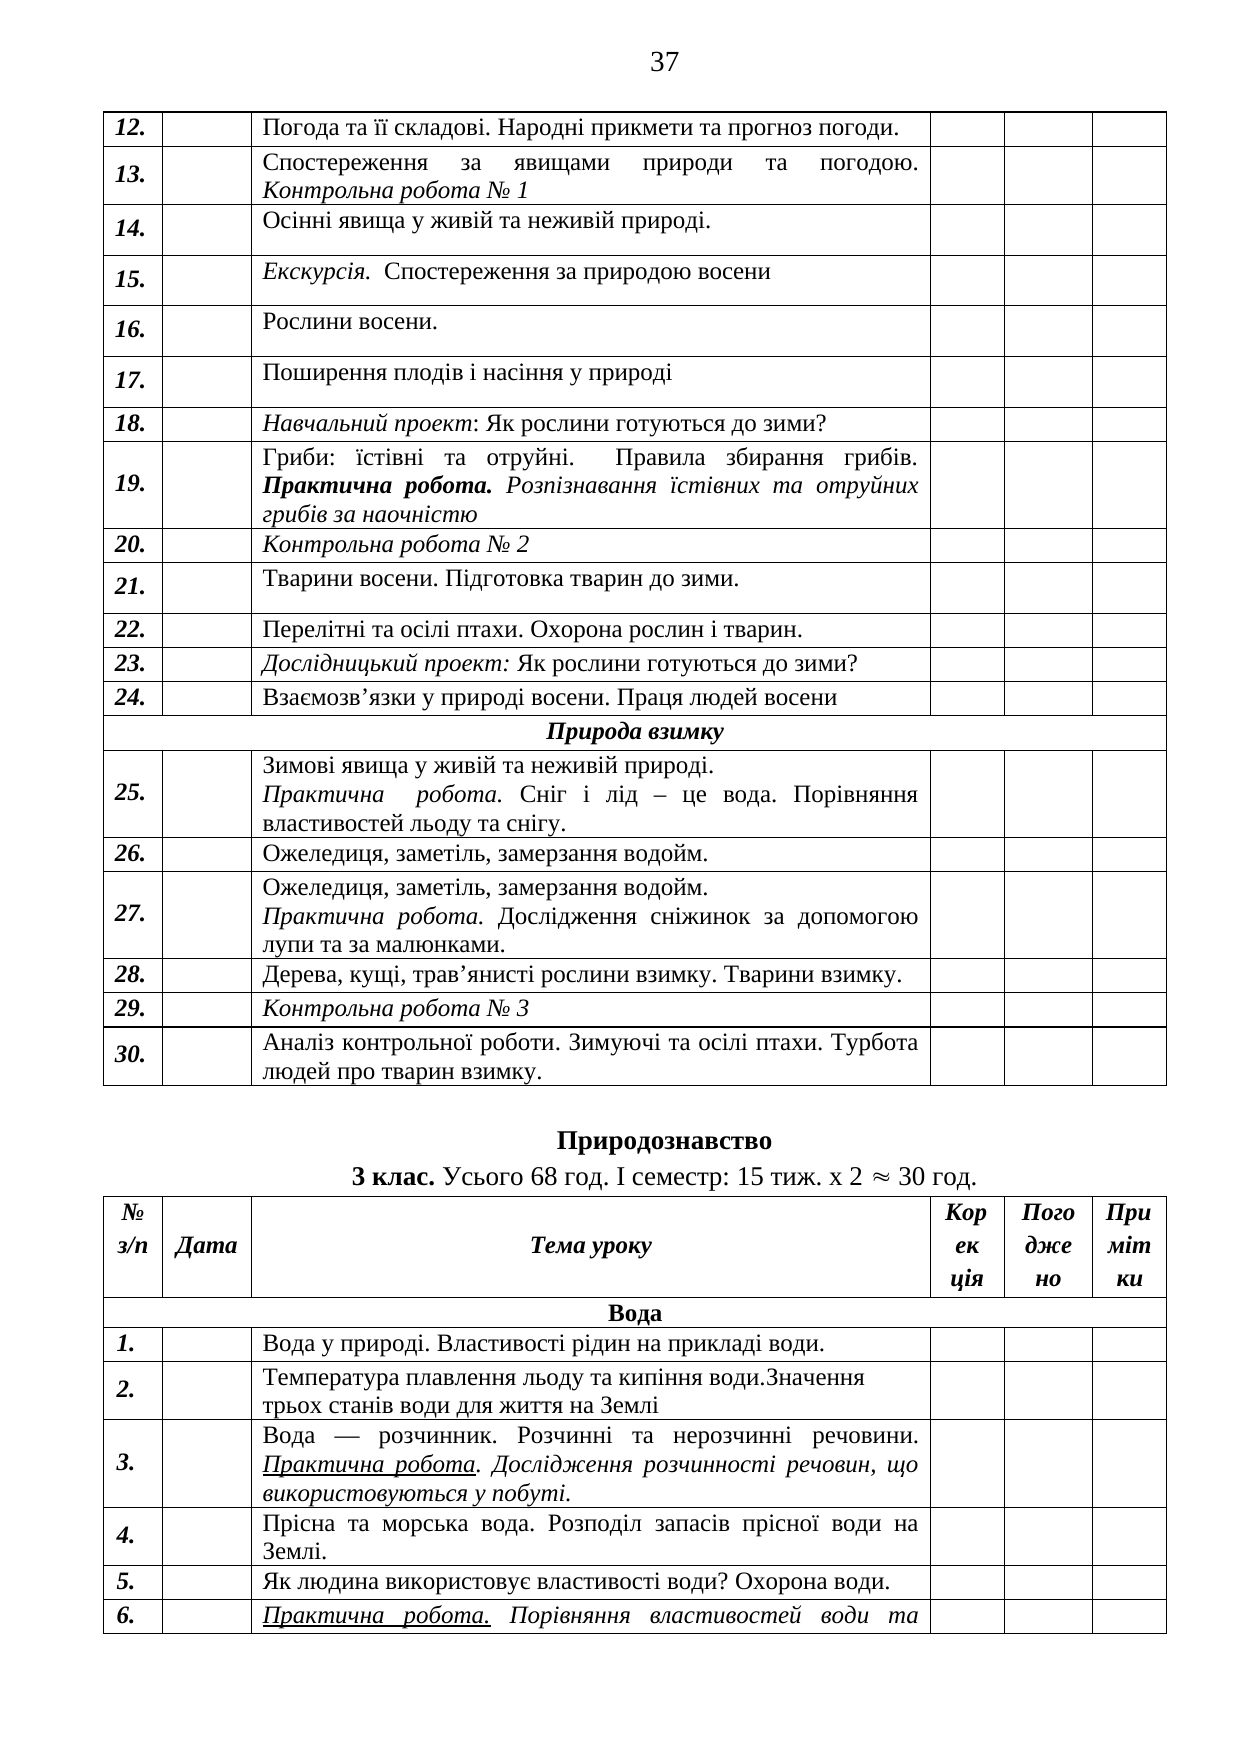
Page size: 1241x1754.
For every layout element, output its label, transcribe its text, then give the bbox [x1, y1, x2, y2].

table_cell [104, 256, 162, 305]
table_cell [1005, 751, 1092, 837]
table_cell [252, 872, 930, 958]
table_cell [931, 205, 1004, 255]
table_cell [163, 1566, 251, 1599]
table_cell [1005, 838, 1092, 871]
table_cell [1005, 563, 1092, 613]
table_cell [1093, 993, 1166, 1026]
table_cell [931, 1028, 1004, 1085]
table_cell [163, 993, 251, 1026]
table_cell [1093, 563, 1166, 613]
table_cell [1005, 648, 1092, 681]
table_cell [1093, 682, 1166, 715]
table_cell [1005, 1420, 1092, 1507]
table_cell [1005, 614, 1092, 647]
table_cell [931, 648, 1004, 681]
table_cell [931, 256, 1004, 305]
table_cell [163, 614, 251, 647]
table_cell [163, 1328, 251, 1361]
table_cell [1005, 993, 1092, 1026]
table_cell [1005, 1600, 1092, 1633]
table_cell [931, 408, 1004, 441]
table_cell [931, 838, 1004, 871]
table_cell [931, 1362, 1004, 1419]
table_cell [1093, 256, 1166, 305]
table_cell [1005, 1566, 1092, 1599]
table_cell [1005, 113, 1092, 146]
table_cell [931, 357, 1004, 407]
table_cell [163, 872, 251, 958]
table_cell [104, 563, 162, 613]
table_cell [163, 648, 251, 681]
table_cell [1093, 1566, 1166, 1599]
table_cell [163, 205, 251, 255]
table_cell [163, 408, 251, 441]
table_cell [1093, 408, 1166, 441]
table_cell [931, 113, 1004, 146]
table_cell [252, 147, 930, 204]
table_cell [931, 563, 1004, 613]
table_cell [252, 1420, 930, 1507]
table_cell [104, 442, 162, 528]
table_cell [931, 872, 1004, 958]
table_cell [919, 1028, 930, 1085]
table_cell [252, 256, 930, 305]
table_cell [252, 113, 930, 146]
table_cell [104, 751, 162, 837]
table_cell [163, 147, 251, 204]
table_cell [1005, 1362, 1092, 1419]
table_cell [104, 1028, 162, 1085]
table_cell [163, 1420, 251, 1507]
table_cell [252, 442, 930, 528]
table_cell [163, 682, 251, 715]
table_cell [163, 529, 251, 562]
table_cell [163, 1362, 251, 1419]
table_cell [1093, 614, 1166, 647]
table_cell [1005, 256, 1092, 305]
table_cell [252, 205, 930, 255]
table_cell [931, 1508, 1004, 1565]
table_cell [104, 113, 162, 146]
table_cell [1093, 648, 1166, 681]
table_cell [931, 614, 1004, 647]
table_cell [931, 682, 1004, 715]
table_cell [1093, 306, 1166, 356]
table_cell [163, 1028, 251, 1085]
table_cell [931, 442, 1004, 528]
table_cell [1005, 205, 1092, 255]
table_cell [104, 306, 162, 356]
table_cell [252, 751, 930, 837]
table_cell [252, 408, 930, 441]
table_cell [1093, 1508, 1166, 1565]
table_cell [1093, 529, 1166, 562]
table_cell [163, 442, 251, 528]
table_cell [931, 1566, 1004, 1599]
text Природознавство [177, 1124, 1152, 1156]
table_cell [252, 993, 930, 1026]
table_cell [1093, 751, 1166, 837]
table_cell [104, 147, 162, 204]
text 3 клас. Усього 68 год. І семестр: 15 тиж. х 2 30 год. [177, 1160, 1152, 1191]
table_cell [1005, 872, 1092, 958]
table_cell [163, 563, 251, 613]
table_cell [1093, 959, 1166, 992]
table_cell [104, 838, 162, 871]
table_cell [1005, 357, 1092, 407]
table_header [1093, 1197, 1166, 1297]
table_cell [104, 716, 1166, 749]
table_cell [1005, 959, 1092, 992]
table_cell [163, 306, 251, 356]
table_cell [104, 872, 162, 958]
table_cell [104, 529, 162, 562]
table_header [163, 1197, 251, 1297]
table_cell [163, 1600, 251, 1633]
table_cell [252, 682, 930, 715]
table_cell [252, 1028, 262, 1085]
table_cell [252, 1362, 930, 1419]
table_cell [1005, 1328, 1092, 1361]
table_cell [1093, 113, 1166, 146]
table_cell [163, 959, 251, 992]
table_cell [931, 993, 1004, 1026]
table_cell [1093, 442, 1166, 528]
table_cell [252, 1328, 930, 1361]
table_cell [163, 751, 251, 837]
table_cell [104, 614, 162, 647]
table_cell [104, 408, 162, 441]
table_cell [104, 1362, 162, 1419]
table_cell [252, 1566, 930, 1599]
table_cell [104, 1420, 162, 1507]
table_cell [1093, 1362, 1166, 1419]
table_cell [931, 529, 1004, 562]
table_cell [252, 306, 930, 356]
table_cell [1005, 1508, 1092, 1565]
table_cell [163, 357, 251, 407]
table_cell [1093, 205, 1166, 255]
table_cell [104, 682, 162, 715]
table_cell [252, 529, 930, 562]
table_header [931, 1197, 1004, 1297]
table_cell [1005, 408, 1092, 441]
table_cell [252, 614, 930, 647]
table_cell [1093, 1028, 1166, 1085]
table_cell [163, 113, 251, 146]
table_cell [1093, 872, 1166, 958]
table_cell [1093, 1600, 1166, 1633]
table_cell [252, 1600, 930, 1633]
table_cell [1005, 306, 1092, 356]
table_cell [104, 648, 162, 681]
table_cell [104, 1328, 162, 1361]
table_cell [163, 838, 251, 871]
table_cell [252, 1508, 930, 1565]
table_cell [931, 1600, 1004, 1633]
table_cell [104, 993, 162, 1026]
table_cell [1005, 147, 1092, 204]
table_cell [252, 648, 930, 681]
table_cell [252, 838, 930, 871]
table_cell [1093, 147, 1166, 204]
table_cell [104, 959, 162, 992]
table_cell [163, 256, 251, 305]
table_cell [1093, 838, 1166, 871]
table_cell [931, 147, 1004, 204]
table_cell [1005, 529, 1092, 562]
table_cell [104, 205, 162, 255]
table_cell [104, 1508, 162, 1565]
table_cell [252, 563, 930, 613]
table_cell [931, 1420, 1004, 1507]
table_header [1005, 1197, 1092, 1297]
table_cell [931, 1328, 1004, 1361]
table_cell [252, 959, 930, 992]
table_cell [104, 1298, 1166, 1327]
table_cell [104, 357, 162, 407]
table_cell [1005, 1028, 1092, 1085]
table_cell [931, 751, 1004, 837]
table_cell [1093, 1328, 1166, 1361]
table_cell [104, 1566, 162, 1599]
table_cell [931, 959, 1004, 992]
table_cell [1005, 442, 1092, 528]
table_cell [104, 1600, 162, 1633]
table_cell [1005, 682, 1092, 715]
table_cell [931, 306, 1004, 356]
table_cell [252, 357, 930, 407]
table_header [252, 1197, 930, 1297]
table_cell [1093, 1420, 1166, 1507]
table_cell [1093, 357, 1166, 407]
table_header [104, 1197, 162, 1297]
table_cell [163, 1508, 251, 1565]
